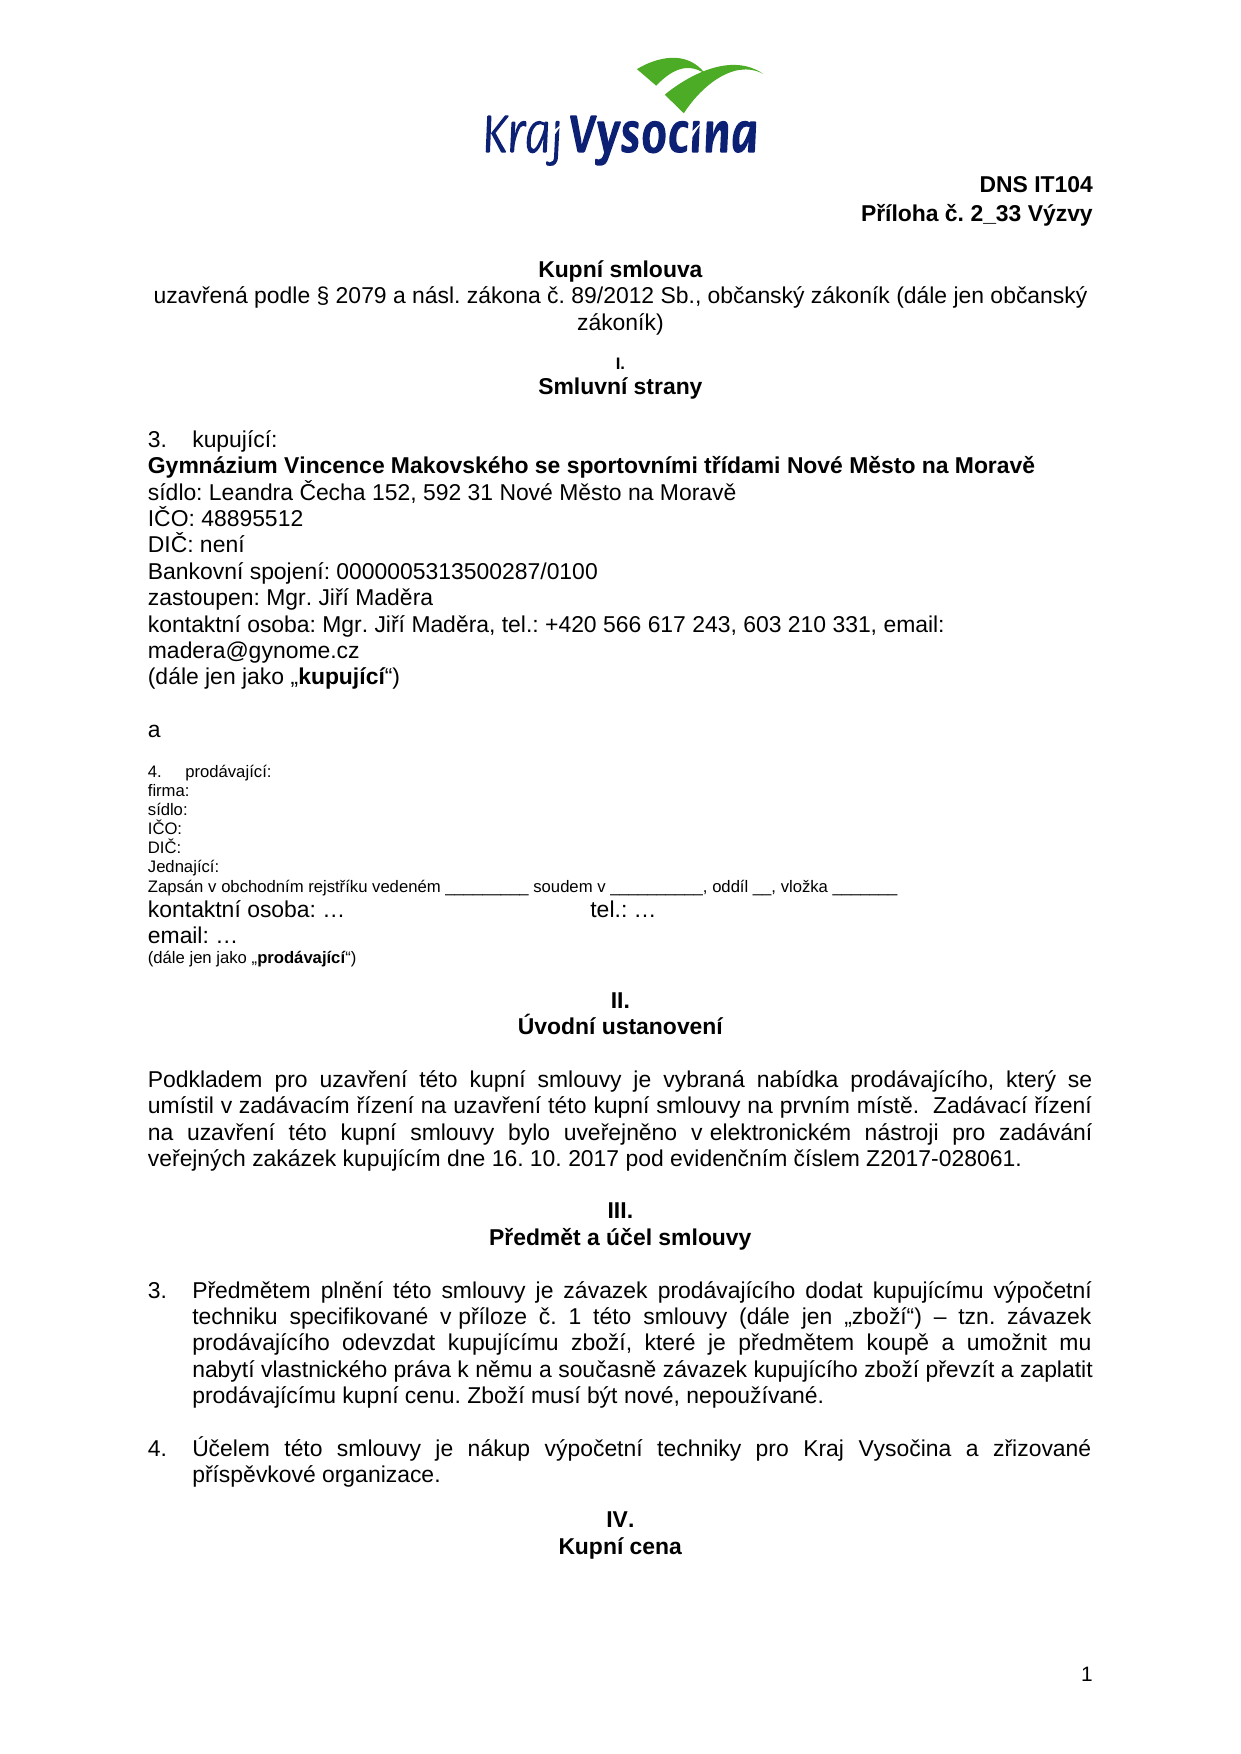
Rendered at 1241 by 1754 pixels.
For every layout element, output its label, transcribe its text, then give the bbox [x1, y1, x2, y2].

text kontaktní osoba: Mgr. Jiří Maděra, tel.: +420 566 617 243, 603 210 331, email: madera@gynome.cz [148, 611, 1092, 663]
text IČO: 48895512 [148, 505, 1092, 531]
text Smluvní strany [148, 373, 1092, 400]
list (dále jen jako „prodávající“) [148, 948, 1092, 967]
text Příloha č. 2_33 Výzvy [148, 198, 1092, 227]
list firma: [148, 781, 1092, 800]
list prodávající: [148, 761, 1092, 781]
list I. [148, 354, 1092, 373]
text Úvodní ustanovení [148, 1013, 1092, 1039]
text Bankovní spojení: 0000005313500287/0100 [148, 558, 1092, 584]
text zastoupen: Mgr. Jiří Maděra [148, 584, 1092, 611]
text DIČ: není [148, 531, 1092, 558]
list Jednající: Zapsán v obchodním rejstříku vedeném _________ soudem v __________, oddíl __, vložka _______ [148, 857, 1092, 896]
text sídlo: Leandra Čecha 152, 592 31 Nové Město na Moravě [148, 479, 1092, 505]
text kontaktní osoba: … tel.: … [148, 896, 1092, 922]
list Předmětem plnění této smlouvy je závazek prodávajícího dodat kupujícímu výpočetní techniku specifikované v příloze č. 1 této smlouvy (dále jen „zboží“) – tzn. závazek prodávajícího odevzdat kupujícímu zboží, které je předmětem koupě a umožnit mu nabytí vlastnického práva k němu a současně závazek kupujícího zboží převzít a zaplatit prodávajícímu kupní cenu. Zboží musí být nové, nepoužívané. [148, 1277, 1092, 1408]
list IČO: [148, 819, 1092, 838]
text Gymnázium Vincence Makovského se sportovními třídami Nové Město na Moravě [148, 452, 1092, 479]
text Kupní smlouva [148, 256, 1092, 282]
text (dále jen jako „kupující“) [148, 663, 1092, 689]
text a [148, 716, 1092, 742]
text III. [148, 1197, 1092, 1224]
text DNS IT104 [148, 168, 1092, 198]
text Předmět a účel smlouvy [148, 1224, 1092, 1250]
text IV. [148, 1506, 1092, 1533]
list sídlo: [148, 800, 1092, 819]
text uzavřená podle § násl. zákona č. 89/2012 Sb., občanský zákoník (dále jen občanský zákoník) [148, 282, 1092, 335]
text II. [148, 987, 1092, 1013]
text email: … [148, 922, 1092, 948]
text Podkladem pro uzavření této kupní smlouvy je vybraná nabídka prodávajícího, který se umístil v zadávacím řízení na uzavření této kupní smlouvy na prvním místě. Zadávací řízení na uzavření této kupní smlouvy bylo uveřejněno v elektronickém nástroji pro zadávání veřejných zakázek kupujícím dne 16. 10. 2017 pod evidenčním číslem Z2017-028061. [148, 1066, 1092, 1171]
list Účelem této smlouvy je nákup výpočetní techniky pro Kraj Vysočina a zřizované příspěvkové organizace. [148, 1435, 1092, 1487]
text Kupní cena [148, 1533, 1092, 1559]
list DIČ: [148, 838, 1092, 857]
list kupující: [148, 426, 1092, 452]
